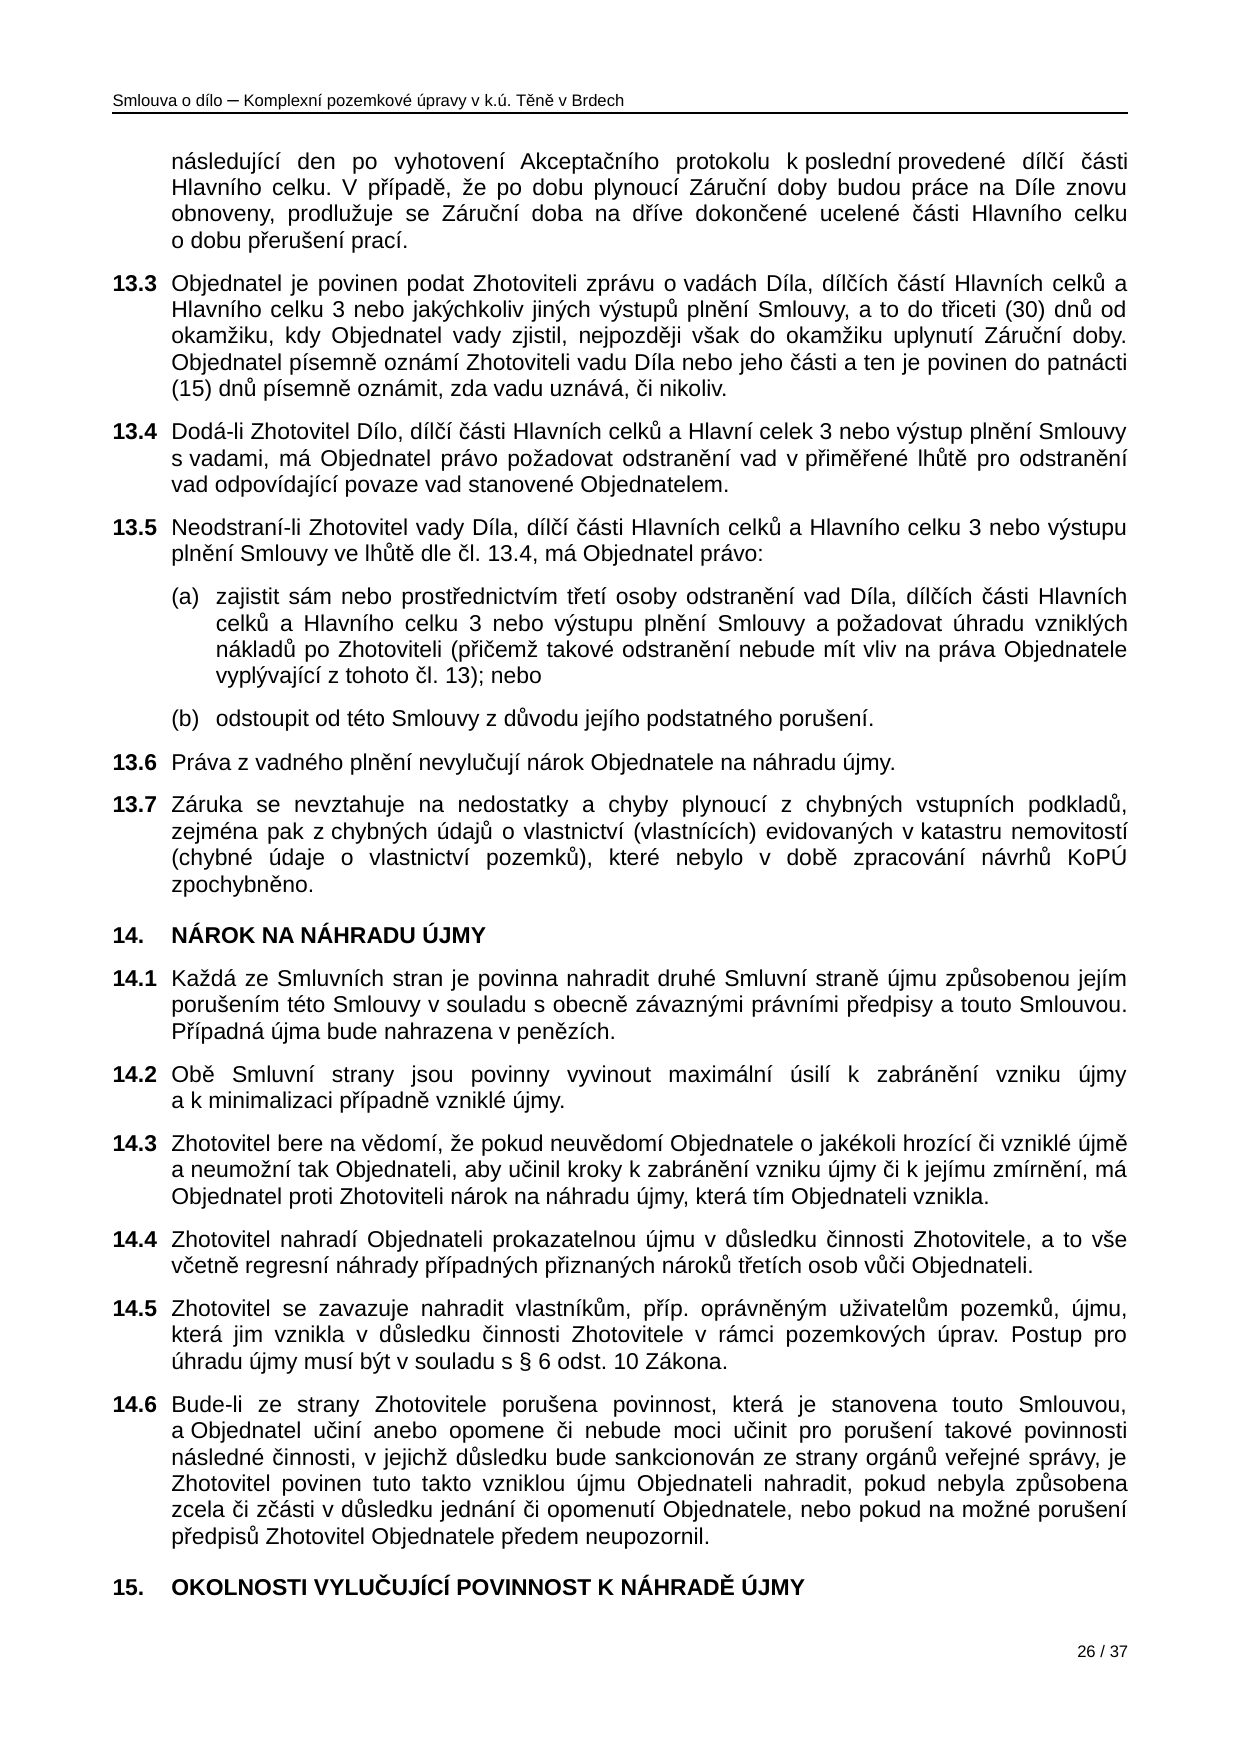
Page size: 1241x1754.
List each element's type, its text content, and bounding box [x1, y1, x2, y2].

text Každá ze Smluvních stran je povinna nahradit druhé Smluvní straně újmu způsobenou jejím porušením této Smlouvy v souladu s obecně závaznými právními předpisy a touto Smlouvou. Případná újma bude nahrazena v penězích. [112, 965, 1128, 1044]
text Zhotovitel nahradí Objednateli prokazatelnou újmu v důsledku činnosti Zhotovitele, a to vše včetně regresní náhrady případných přiznaných nároků třetích osob vůči Objednateli. [112, 1226, 1128, 1278]
text Neodstraní-li Zhotovitel vady Díla, dílčí části Hlavních celků a Hlavního celku 3 nebo výstupu plnění Smlouvy ve lhůtě dle čl. 13.4, má Objednatel právo: [112, 514, 1128, 567]
text Záruka se nevztahuje na nedostatky a chyby plynoucí z chybných vstupních podkladů, zejména pak z chybných údajů o vlastnictví (vlastnících) evidovaných v katastru nemovitostí (chybné údaje o vlastnictví pozemků), které nebylo v době zpracování návrhů KoPÚ zpochybněno. [112, 791, 1128, 897]
text odstoupit od této Smlouvy z důvodu jejího podstatného porušení. [171, 705, 1128, 732]
text Objednatel je povinen podat Zhotoviteli zprávu o vadách Díla, dílčích částí Hlavních celků a Hlavního celku 3 nebo jakýchkoliv jiných výstupů plnění Smlouvy, a to do třiceti (30) dnů od okamžiku, kdy Objednatel vady zjistil, nejpozději však do okamžiku uplynutí Záruční doby. Objednatel písemně oznámí Zhotoviteli vadu Díla nebo jeho části a ten je povinen do patnácti (15) dnů písemně oznámit, zda vadu uznává, či nikoliv. [112, 270, 1128, 402]
text Okolnosti vylučující povinnost k náhradě újmy [112, 1574, 1128, 1600]
text Nárok na náhradu újmy [112, 922, 1128, 948]
list zajistit sám nebo prostřednictvím třetí osoby odstranění vad Díla, dílčích části Hlavních celků a Hlavního celku 3 nebo výstupu plnění Smlouvy a požadovat úhradu vzniklých nákladů po Zhotoviteli (přičemž takové odstranění nebude mít vliv na práva Objednatele vyplývající z tohoto čl. 13); nebo [171, 583, 1128, 689]
text Zhotovitel se zavazuje nahradit vlastníkům, příp. oprávněným uživatelům pozemků, újmu, která jim vznikla v důsledku činnosti Zhotovitele v rámci pozemkových úprav. Postup pro úhradu újmy musí být v souladu s § 6 odst. 10 Zákona. [112, 1295, 1128, 1374]
text Bude-li ze strany Zhotovitele porušena povinnost, která je stanovena touto Smlouvou, a Objednatel učiní anebo opomene či nebude moci učinit pro porušení takové povinnosti následné činnosti, v jejichž důsledku bude sankcionován ze strany orgánů veřejné správy, je Zhotovitel povinen tuto takto vzniklou újmu Objednateli nahradit, pokud nebyla způsobena zcela či zčásti v důsledku jednání či opomenutí Objednatele, nebo pokud na možné porušení předpisů Zhotovitel Objednatele předem neupozornil. [112, 1391, 1128, 1549]
text Zhotovitel bere na vědomí, že pokud neuvědomí Objednatele o jakékoli hrozící či vzniklé újmě a neumožní tak Objednateli, aby učinil kroky k zabránění vzniku újmy či k jejímu zmírnění, má Objednatel proti Zhotoviteli nárok na náhradu újmy, která tím Objednateli vznikla. [112, 1130, 1128, 1209]
text Práva z vadného plnění nevylučují nárok Objednatele na náhradu újmy. [112, 748, 1128, 775]
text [112, 148, 1128, 253]
text Dodá-li Zhotovitel Dílo, dílčí části Hlavních celků a Hlavní celek 3 nebo výstup plnění Smlouvy s vadami, má Objednatel právo požadovat odstranění vad v přiměřené lhůtě pro odstranění vad odpovídající povaze vad stanovené Objednatelem. [112, 418, 1128, 497]
text Obě Smluvní strany jsou povinny vyvinout maximální úsilí k zabránění vzniku újmy a k minimalizaci případně vzniklé újmy. [112, 1061, 1128, 1113]
